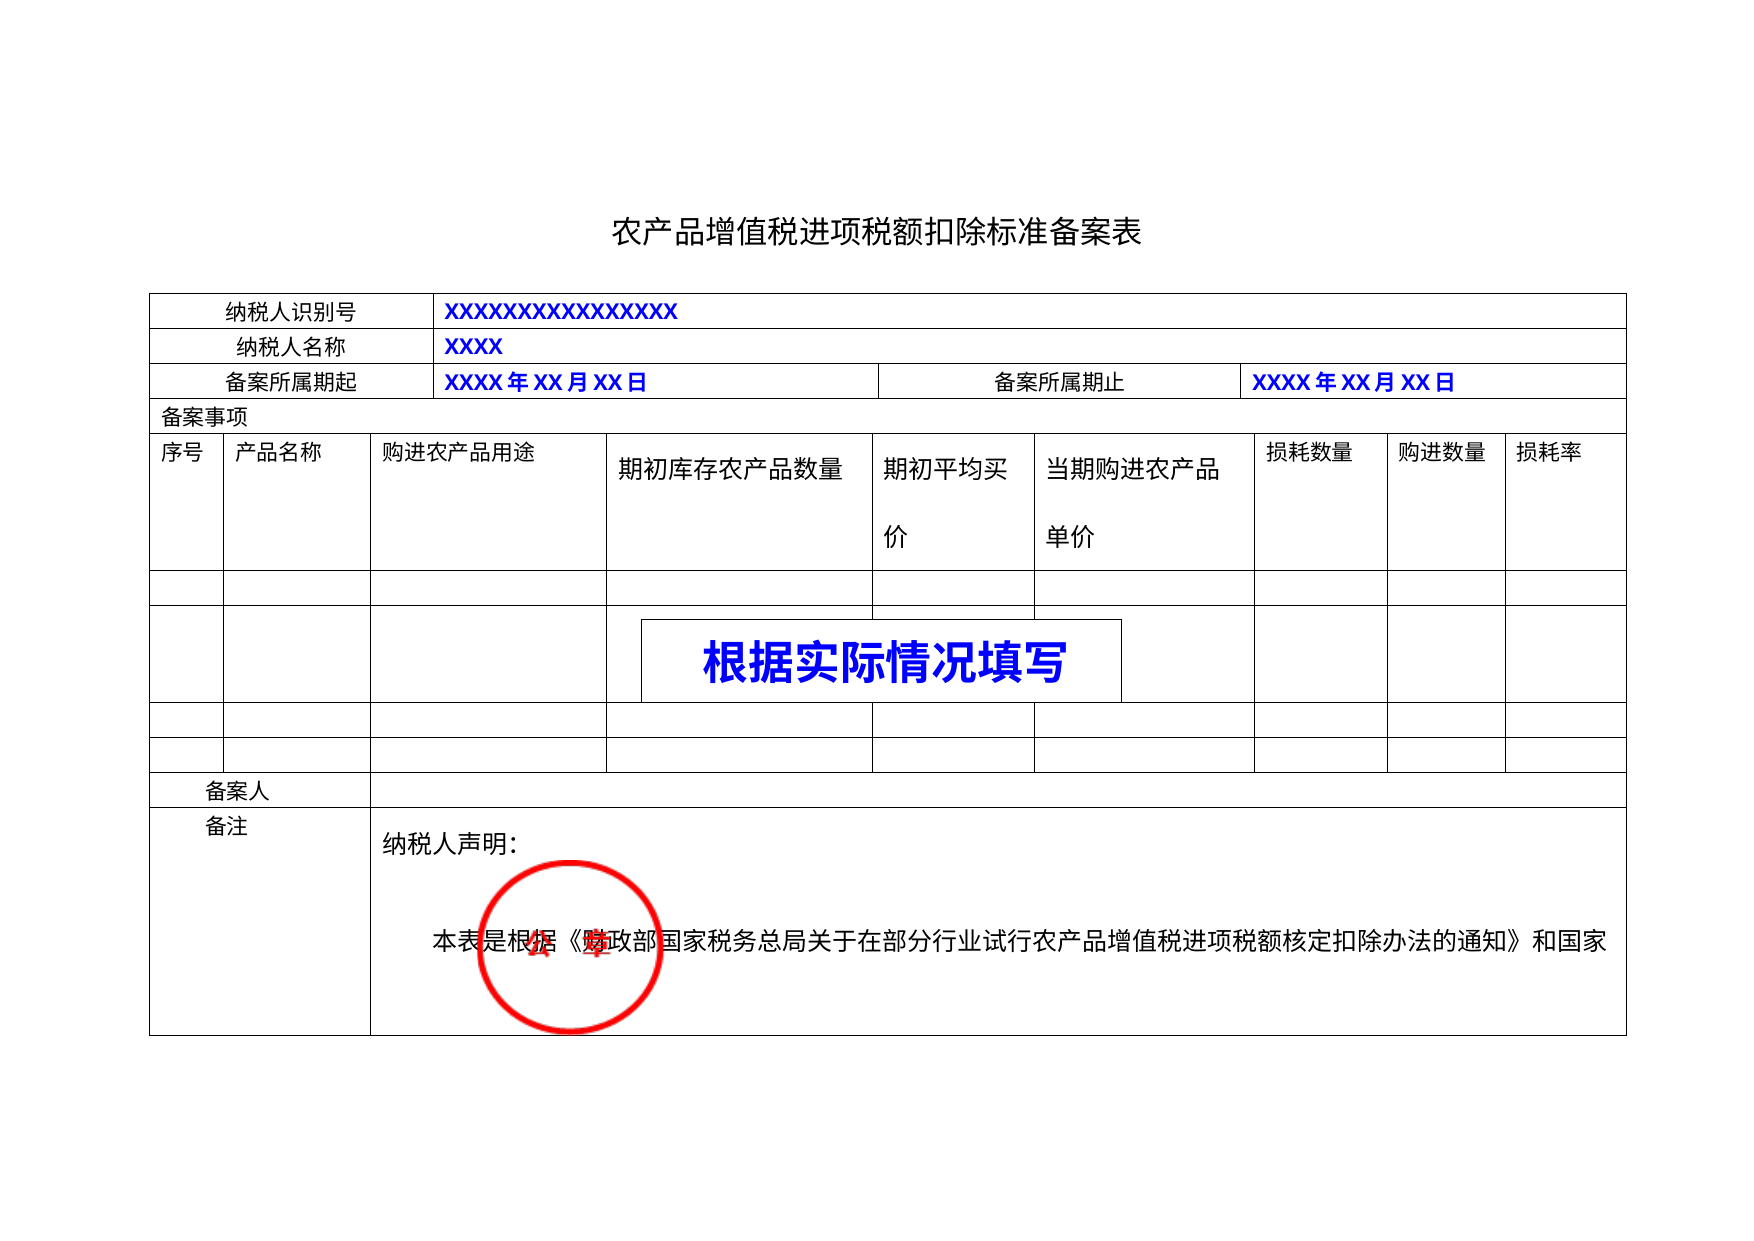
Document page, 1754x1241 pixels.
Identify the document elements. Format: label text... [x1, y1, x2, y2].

table_cell [1388, 738, 1505, 772]
table_cell [1255, 571, 1387, 604]
table_cell [1506, 703, 1626, 737]
table_cell [371, 606, 606, 702]
table_cell [1506, 738, 1626, 772]
table_cell 损耗率 [1506, 434, 1626, 569]
table_cell 期初库存农产品数量 [607, 434, 872, 569]
table_cell [873, 571, 1034, 604]
table_cell [1035, 738, 1254, 772]
table_cell [1388, 571, 1505, 604]
table_cell 纳税人名称 [150, 329, 433, 363]
table_cell [1506, 606, 1626, 702]
table_cell [1506, 571, 1626, 604]
table_cell [224, 606, 370, 702]
table_cell XXXX年XX月XX日 [1241, 364, 1626, 398]
table_cell [607, 703, 872, 737]
table_cell [1255, 606, 1387, 702]
table_cell 购进农产品用途 [371, 434, 606, 569]
table_cell [873, 606, 1034, 619]
table_cell [371, 571, 606, 604]
text 农产品增值税进项税额扣除标准备案表 [150, 196, 1604, 263]
table_cell [1035, 703, 1254, 737]
table_cell XXXX年XX月XX日 [434, 364, 878, 398]
table_cell 期初平均买价 [873, 434, 1034, 569]
table_cell [1035, 571, 1254, 604]
table_cell 备案所属期止 [879, 364, 1240, 398]
table_cell [607, 571, 872, 604]
table_cell 备注 [150, 808, 370, 1035]
table_cell [873, 703, 1034, 737]
table_cell [607, 738, 872, 772]
table_cell 备案所属期起 [150, 364, 433, 398]
table_cell 损耗数量 [1255, 434, 1387, 569]
table_cell [873, 738, 1034, 772]
table_cell 当期购进农产品单价 [1035, 434, 1254, 569]
table_cell [150, 703, 223, 737]
table_cell [224, 738, 370, 772]
table_cell [224, 571, 370, 604]
table_cell [1255, 738, 1387, 772]
table_cell 备案事项 [150, 399, 1626, 433]
table_cell [371, 738, 606, 772]
table_cell [607, 606, 872, 702]
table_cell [371, 808, 1626, 1035]
table_cell [150, 606, 223, 702]
table_cell 购进数量 [1388, 434, 1505, 569]
table_cell [371, 773, 1626, 807]
table_cell [371, 703, 606, 737]
table_cell 序号 [150, 434, 223, 569]
table_cell 产品名称 [224, 434, 370, 569]
table_header XXXXXXXXXXXXXXXX [434, 294, 1626, 328]
table_cell [1255, 703, 1387, 737]
table_cell [1388, 703, 1505, 737]
table_cell [1388, 606, 1505, 702]
table_cell 备案人 [150, 773, 370, 807]
table_cell [224, 703, 370, 737]
table_cell [1035, 606, 1254, 702]
table_cell XXXX [434, 329, 1626, 363]
table_header 纳税人识别号 [150, 294, 433, 328]
table_cell [150, 571, 223, 604]
table_cell [150, 738, 223, 772]
